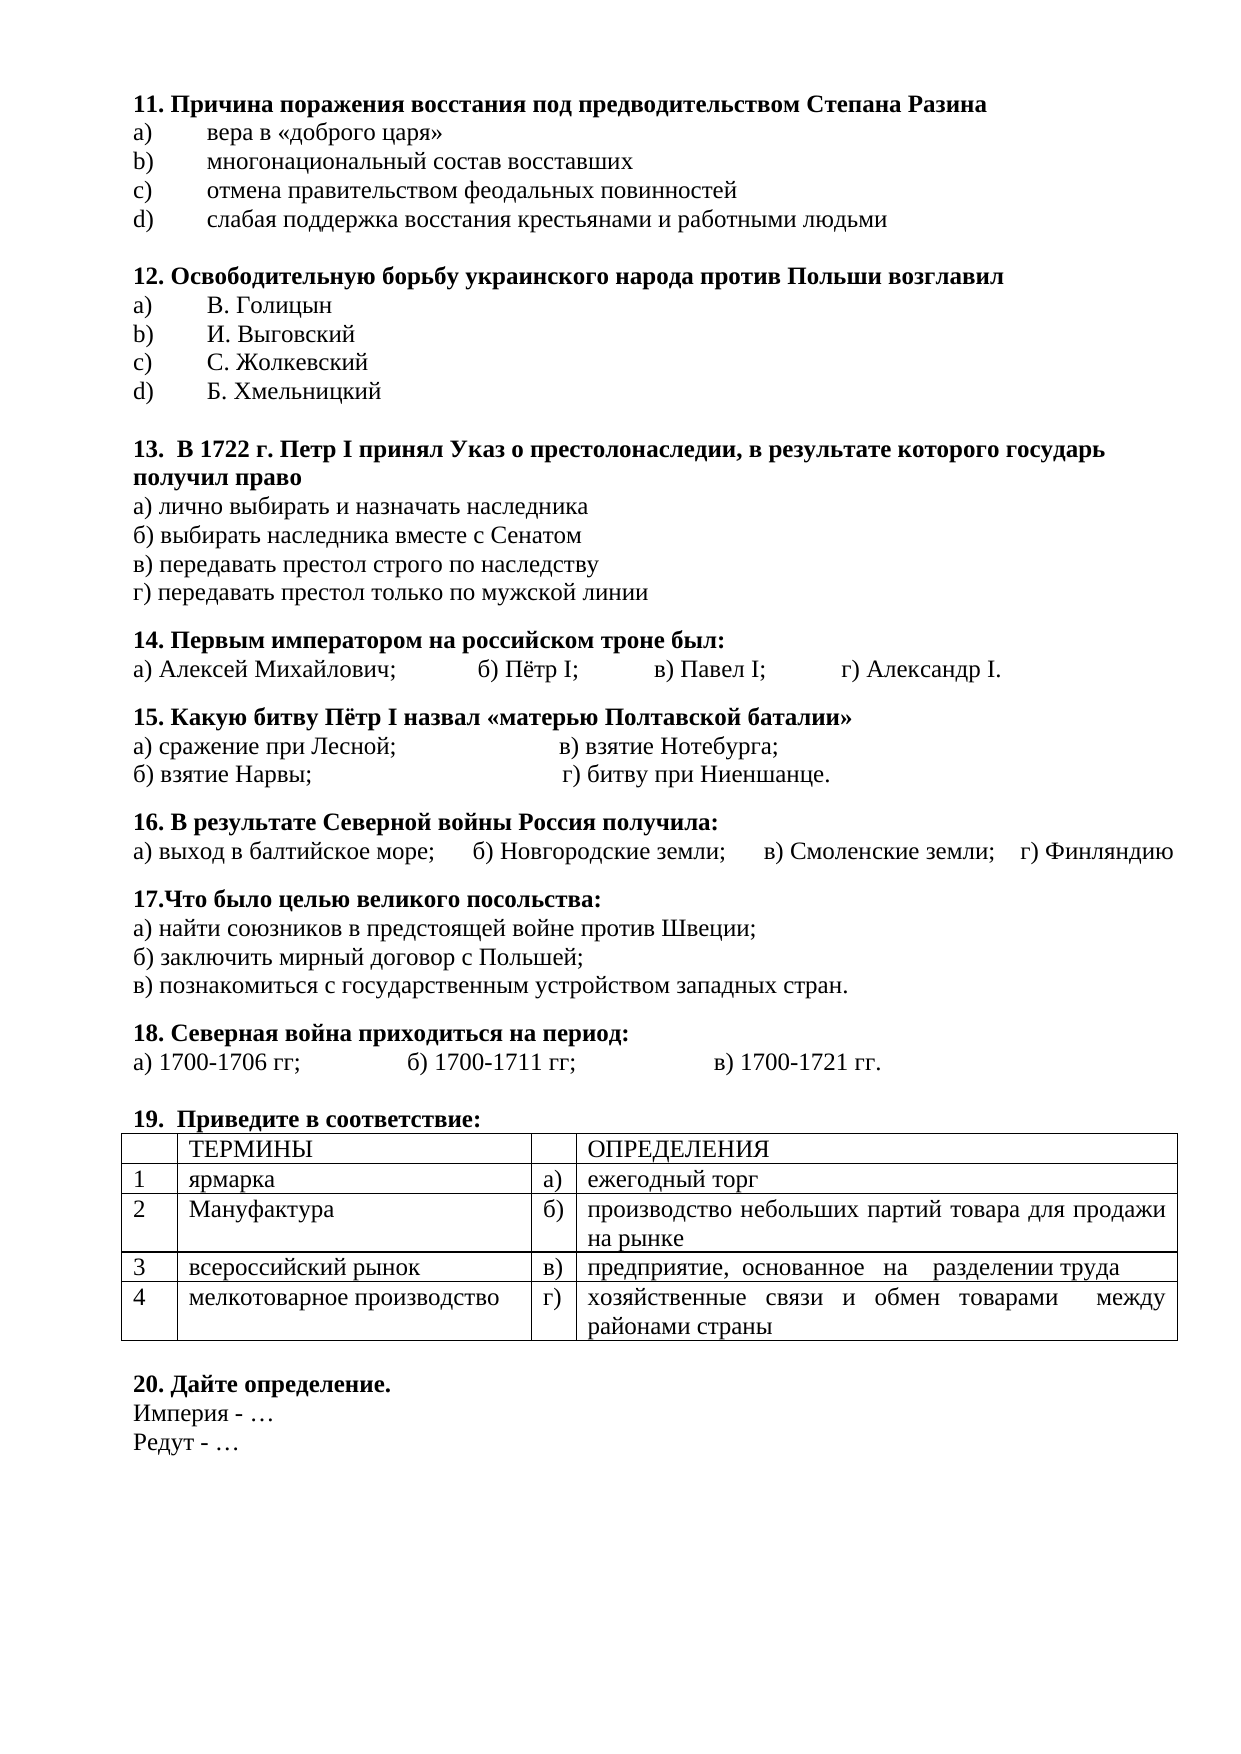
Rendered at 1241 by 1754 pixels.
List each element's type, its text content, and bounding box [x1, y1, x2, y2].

text а) 1700-1706 гг; б) 1700-1711 гг; в) 1700-1721 гг. [133, 1047, 1181, 1076]
list многонациональный состав восставших [133, 146, 1181, 175]
text 18. Северная война приходиться на период: [133, 1018, 1181, 1047]
text 12. Освободительную борьбу украинского народа против Польши возглавил [133, 261, 1181, 290]
list отмена правительством феодальных повинностей [133, 175, 1181, 204]
table_cell Мануфактура [178, 1194, 531, 1251]
text б) заключить мирный договор с Польшей; [133, 942, 1181, 970]
list вера в «доброго царя» [133, 117, 1181, 146]
text 20. Дайте определение. [133, 1369, 1181, 1398]
table_header ОПРЕДЕЛЕНИЯ [577, 1134, 1177, 1163]
text 14. Первым императором на российском троне был: [133, 625, 1181, 654]
list Б. Хмельницкий [133, 376, 1181, 405]
text а) сражение при Лесной; в) взятие Нотебурга; [133, 731, 1181, 759]
text 11. Причина поражения восстания под предводительством Степана Разина [133, 89, 1181, 117]
table_cell 4 [122, 1282, 177, 1340]
text б) выбирать наследника вместе с Сенатом [133, 520, 1181, 549]
table_cell всероссийский рынок [178, 1253, 531, 1281]
text Редут - … [133, 1427, 1181, 1456]
text 13. В 1722 г. Петр I принял Указ о престолонаследии, в результате которого государь получил право [133, 434, 1181, 491]
text а) Алексей Михайлович; б) Пётр I; в) Павел I; г) Александр I. [133, 654, 1181, 683]
list С. Жолкевский [133, 347, 1181, 376]
text 19. Приведите в соответствие: [133, 1104, 1181, 1133]
list И. Выговский [133, 319, 1181, 347]
text а) найти союзников в предстоящей войне против Швеции; [133, 913, 1181, 942]
table_cell б) [532, 1194, 576, 1251]
table_header ТЕРМИНЫ [178, 1134, 531, 1163]
table_cell хозяйственные связи и обмен товарами между районами страны [577, 1282, 1177, 1340]
text в) передавать престол строго по наследству [133, 549, 1181, 577]
table_cell в) [532, 1253, 576, 1281]
text 17.Что было целью великого посольства: [133, 884, 1181, 913]
table_cell а) [532, 1164, 576, 1193]
text Империя - … [133, 1398, 1181, 1427]
list В. Голицын [133, 290, 1181, 319]
text 15. Какую битву Пётр I назвал «матерью Полтавской баталии» [133, 702, 1181, 731]
table_header [122, 1134, 177, 1163]
list слабая поддержка восстания крестьянами и работными людьми [133, 204, 1181, 232]
text а) лично выбирать и назначать наследника [133, 491, 1181, 520]
table_cell ярмарка [178, 1164, 531, 1193]
text 16. В результате Северной войны Россия получила: [133, 807, 1181, 836]
table_cell 2 [122, 1194, 177, 1251]
table_cell г) [532, 1282, 576, 1340]
text а) выход в балтийское море; б) Новгородские земли; в) Смоленские земли; г) Финляндию [133, 836, 1181, 865]
table_cell производство небольших партий товара для продажи на рынке [577, 1194, 1177, 1251]
table_cell предприятие, основанное на разделении труда [577, 1253, 1177, 1281]
text в) познакомиться с государственным устройством западных стран. [133, 970, 1181, 999]
text б) взятие Нарвы; г) битву при Ниеншанце. [133, 759, 1181, 788]
table_cell 3 [122, 1253, 177, 1281]
table_cell 1 [122, 1164, 177, 1193]
table_cell ежегодный торг [577, 1164, 1177, 1193]
table_cell мелкотоварное производство [178, 1282, 531, 1340]
text г) передавать престол только по мужской линии [133, 577, 1181, 606]
table_header [532, 1134, 576, 1163]
